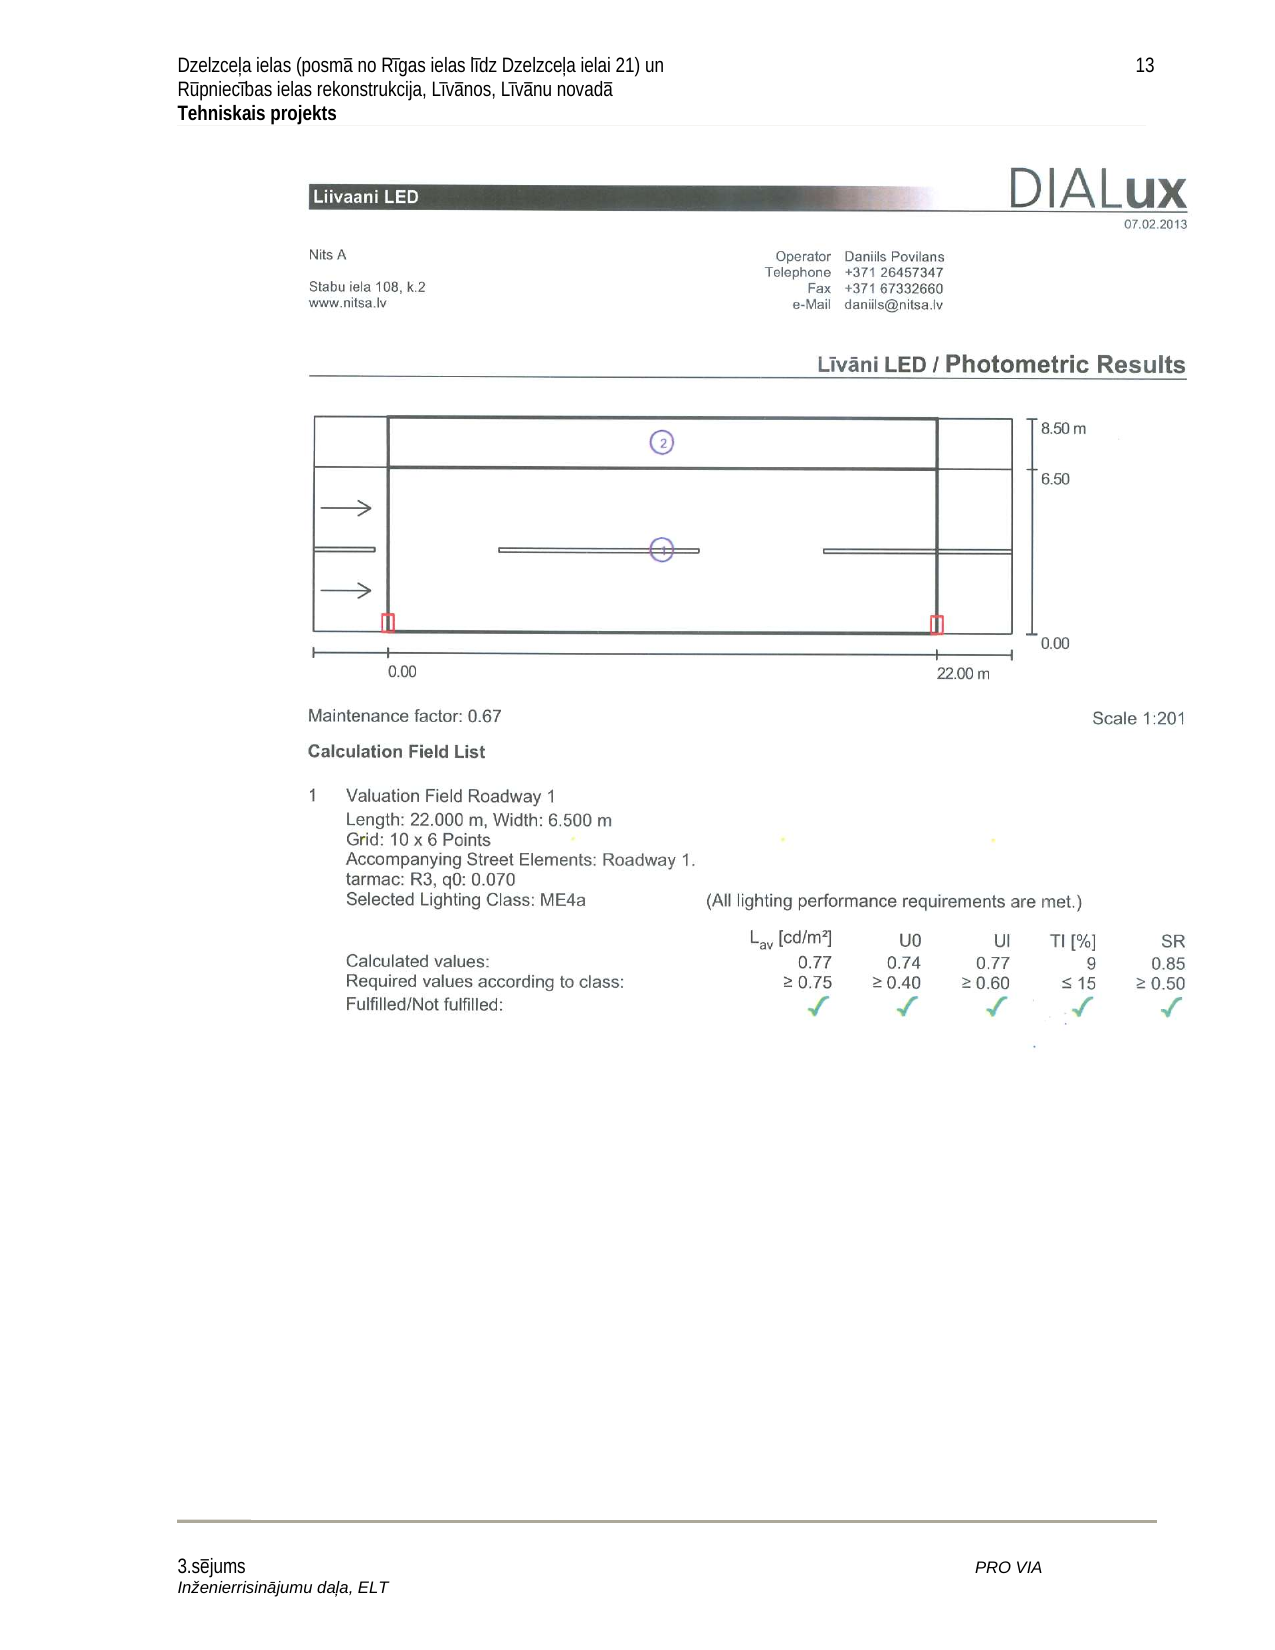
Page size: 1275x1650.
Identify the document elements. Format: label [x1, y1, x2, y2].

picture [251, 159, 1199, 1520]
